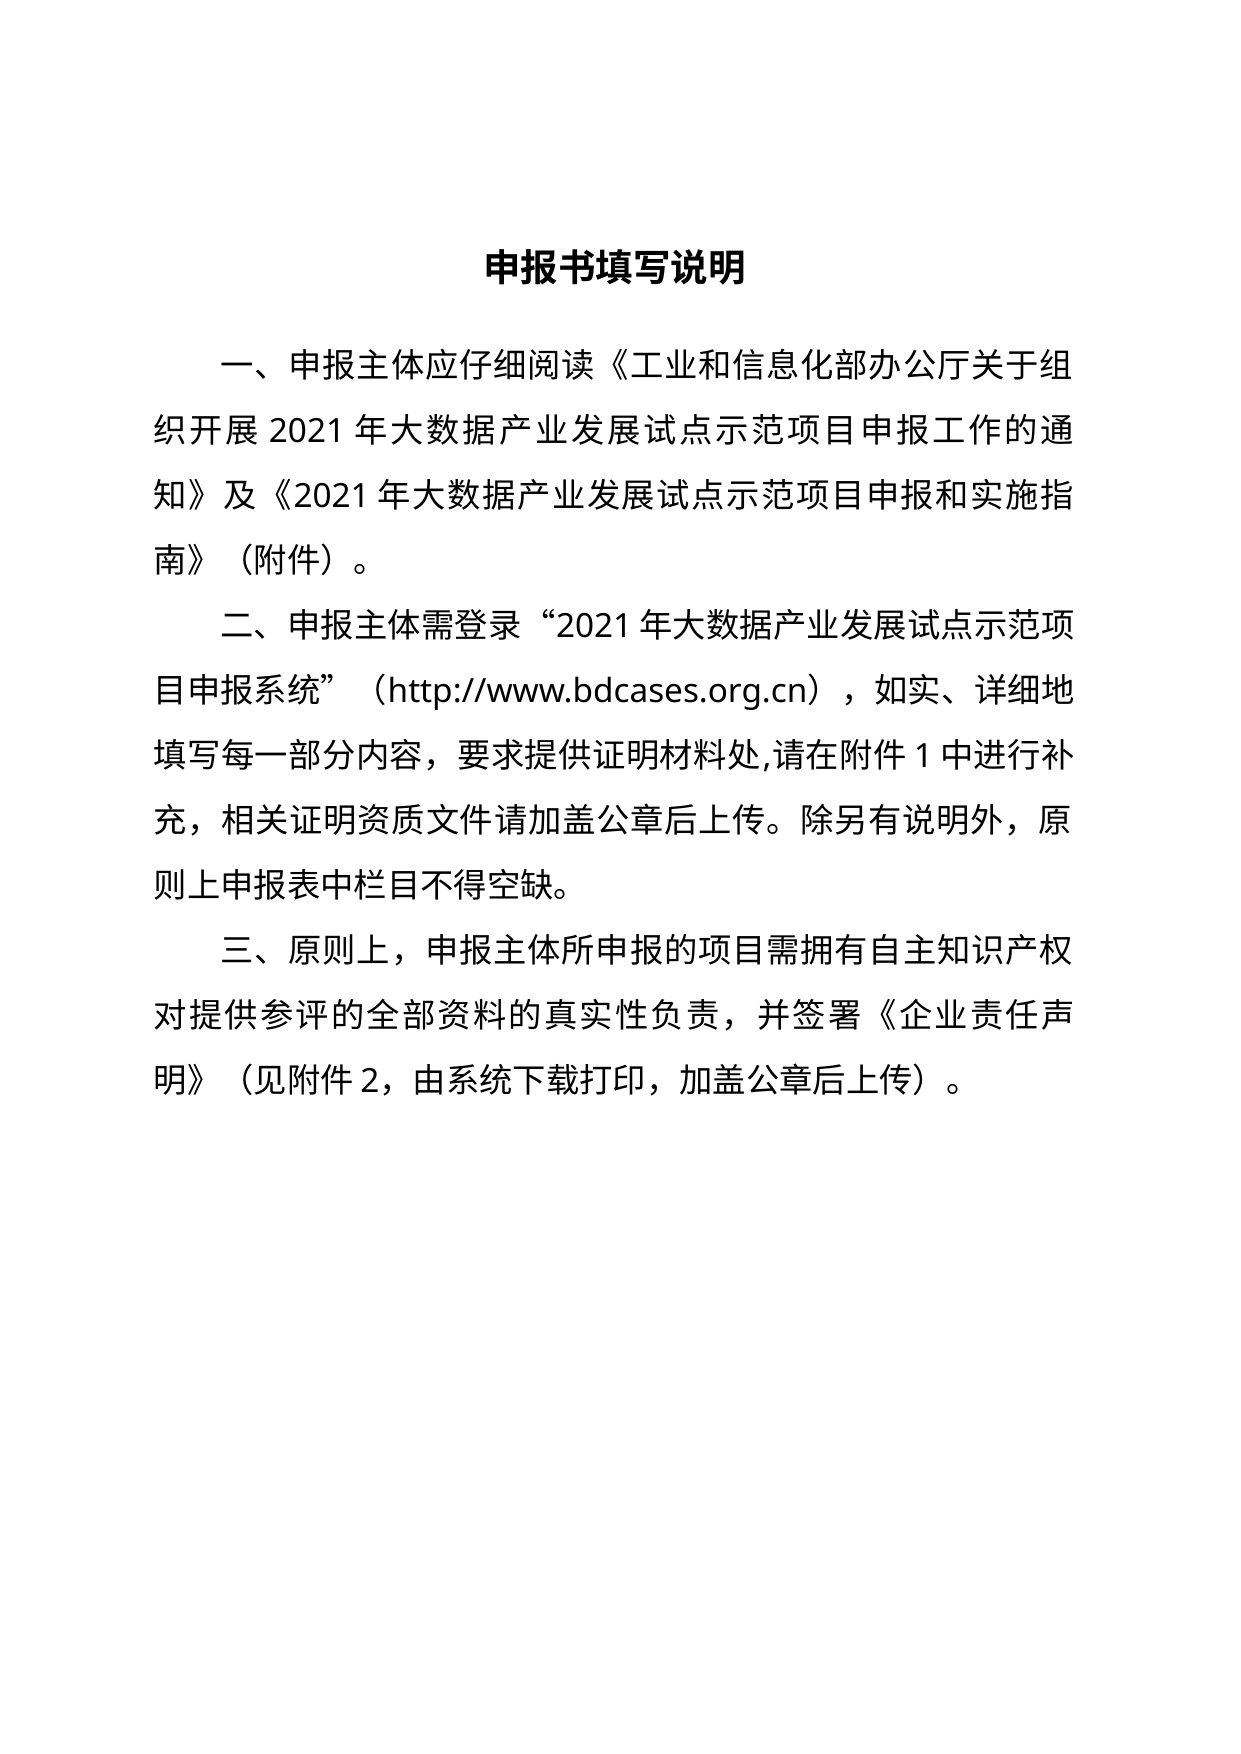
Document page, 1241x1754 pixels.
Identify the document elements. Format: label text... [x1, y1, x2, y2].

text 三、原则上，申报主体所申报的项目需拥有自主知识产权，对提供参评的全部资料的真实性负责，并签署《企业责任声明》（见附件2，由系统下载打印，加盖公章后上传）。 [153, 915, 1075, 1110]
subtitle 申报书填写说明 [153, 233, 1075, 298]
text 二、申报主体需登录“2021年大数据产业发展试点示范项目申报系统”（http://www.bdcases.org.cn），如实、详细地填写每一部分内容，要求提供证明材料处,请在附件1中进行补充，相关证明资质文件请加盖公章后上传。除另有说明外，原则上申报表中栏目不得空缺。 [153, 590, 1075, 915]
text 一、申报主体应仔细阅读《工业和信息化部办公厅关于组织开展2021年大数据产业发展试点示范项目申报工作的通知》及《2021年大数据产业发展试点示范项目申报和实施指南》（附件）。 [153, 330, 1075, 590]
